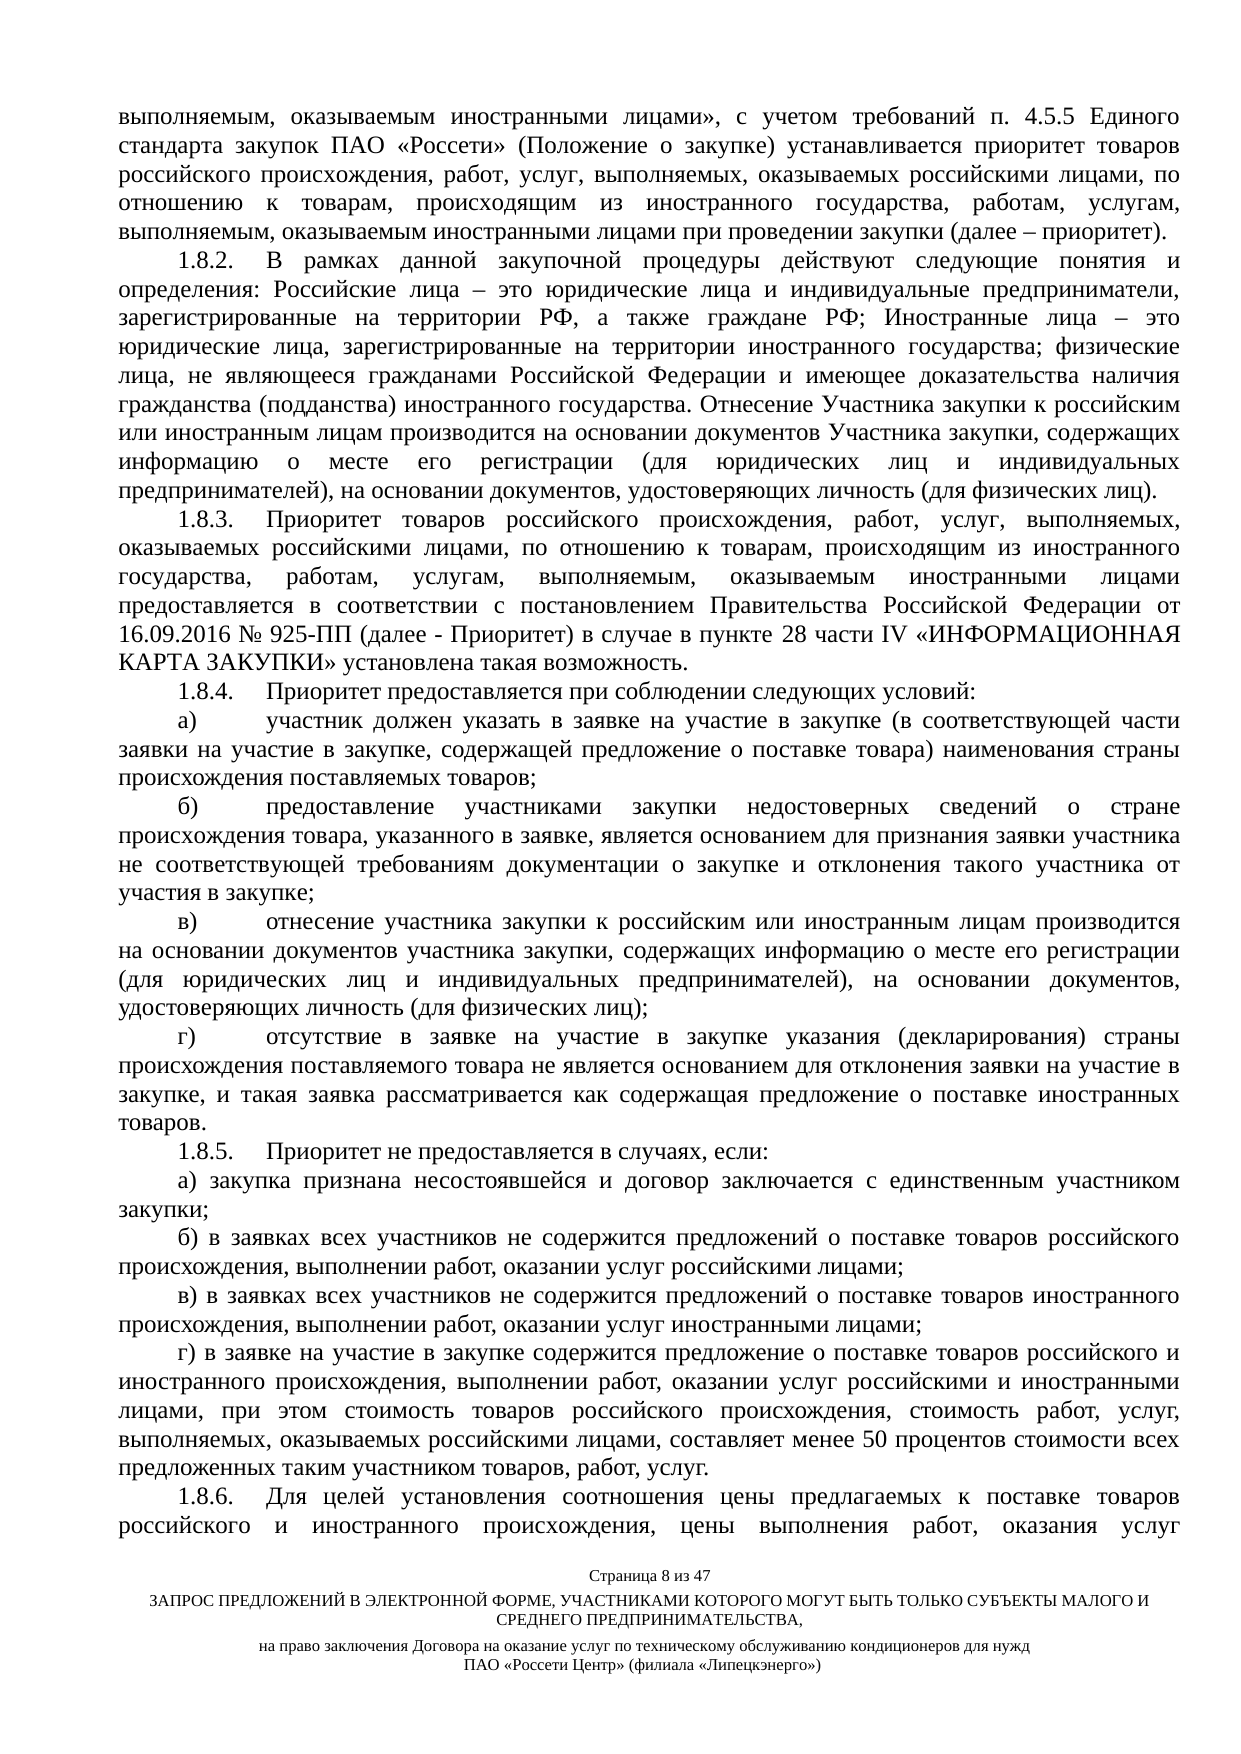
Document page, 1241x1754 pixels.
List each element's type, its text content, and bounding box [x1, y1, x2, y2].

subtitle Приоритет не предоставляется в случаях, если: [118, 1136, 1181, 1165]
list б) в заявках всех участников не содержится предложений о поставке товаров российского происхождения, выполнении работ, оказании услуг российскими лицами; [118, 1222, 1181, 1280]
subtitle Приоритет предоставляется при соблюдении следующих условий: [118, 676, 1181, 705]
list отсутствие в заявке на участие в закупке указания (декларирования) страны происхождения поставляемого товара не является основанием для отклонения заявки на участие в закупке, и такая заявка рассматривается как содержащая предложение о поставке иностранных товаров. [118, 1021, 1181, 1136]
list отнесение участника закупки к российским или иностранным лицам производится на основании документов участника закупки, содержащих информацию о месте его регистрации (для юридических лиц и индивидуальных предпринимателей), на основании документов, удостоверяющих личность (для физических лиц); [118, 906, 1181, 1021]
list а) закупка признана несостоявшейся и договор заключается с единственным участником закупки; [118, 1165, 1181, 1222]
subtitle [118, 1481, 1181, 1539]
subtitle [118, 101, 1181, 245]
list в) в заявках всех участников не содержится предложений о поставке товаров иностранного происхождения, выполнении работ, оказании услуг иностранными лицами; [118, 1280, 1181, 1337]
list предоставление участниками закупки недостоверных сведений о стране происхождения товара, указанного в заявке, является основанием для признания заявки участника не соответствующей требованиям документации о закупке и отклонения такого участника от участия в закупке; [118, 791, 1181, 906]
list г) в заявке на участие в закупке содержится предложение о поставке товаров российского и иностранного происхождения, выполнении работ, оказании услуг российскими и иностранными лицами, при этом стоимость товаров российского происхождения, стоимость работ, услуг, выполняемых, оказываемых российскими лицами, составляет менее 50 процентов стоимости всех предложенных таким участником товаров, работ, услуг. [118, 1337, 1181, 1481]
subtitle Приоритет товаров российского происхождения, работ, услуг, выполняемых, оказываемых российскими лицами, по отношению к товарам, происходящим из иностранного государства, работам, услугам, выполняемым, оказываемым иностранными лицами предоставляется в соответствии с постановлением Правительства Российской Федерации от 16.09.2016 № 925-ПП (далее - Приоритет) в случае в пункте 28 части IV «ИНФОРМАЦИОННАЯ КАРТА ЗАКУПКИ» установлена такая возможность. [118, 504, 1181, 676]
list участник должен указать в заявке на участие в закупке (в соответствующей части заявки на участие в закупке, содержащей предложение о поставке товара) наименования страны происхождения поставляемых товаров; [118, 705, 1181, 791]
subtitle В рамках данной закупочной процедуры действуют следующие понятия и определения: Российские лица – это юридические лица и индивидуальные предприниматели, зарегистрированные на территории РФ, а также граждане РФ; Иностранные лица – это юридические лица, зарегистрированные на территории иностранного государства; физические лица, не являющееся гражданами Российской Федерации и имеющее доказательства наличия гражданства (подданства) иностранного государства. Отнесение Участника закупки к российским или иностранным лицам производится на основании документов Участника закупки, содержащих информацию о месте его регистрации (для юридических лиц и индивидуальных предпринимателей), на основании документов, удостоверяющих личность (для физических лиц). [118, 245, 1181, 504]
